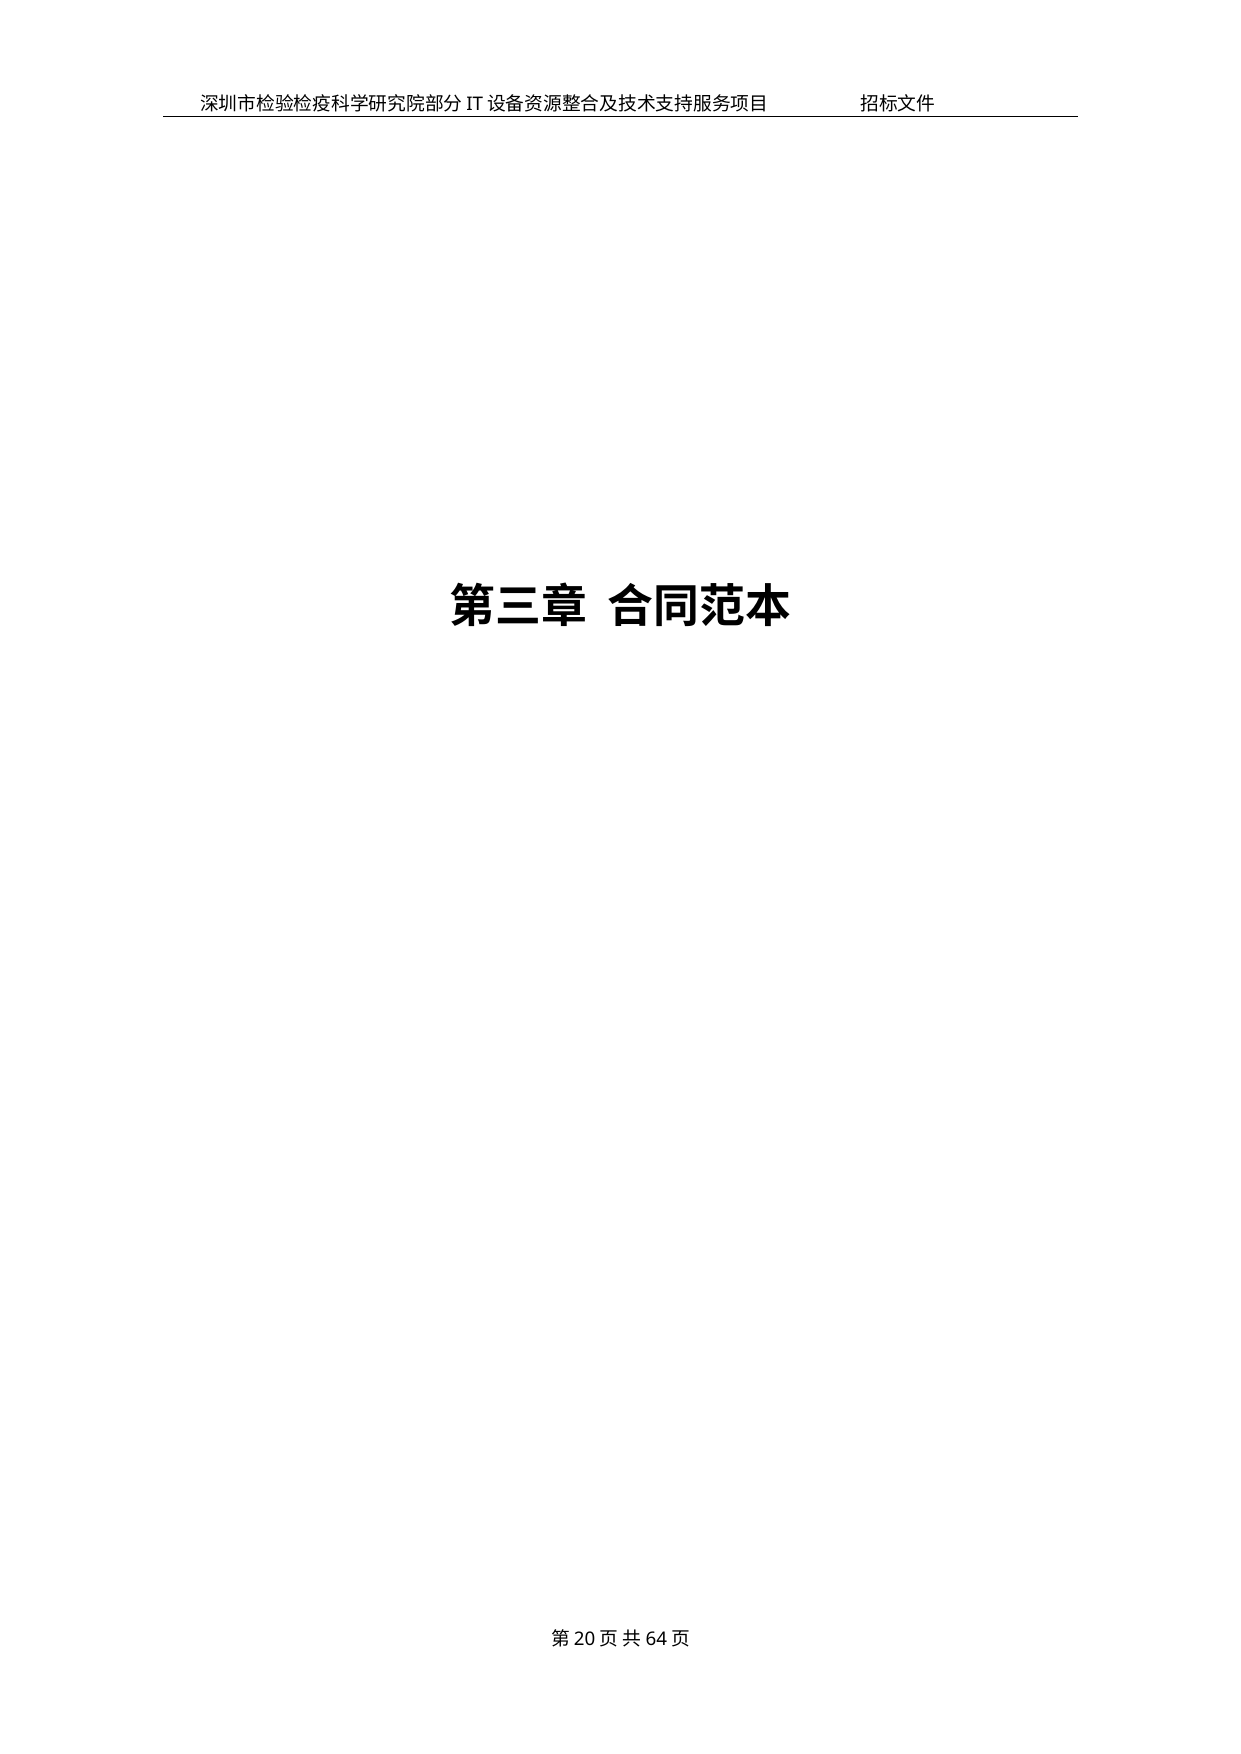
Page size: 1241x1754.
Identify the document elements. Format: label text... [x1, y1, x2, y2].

subtitle 第三章 合同范本 [162, 569, 1078, 636]
